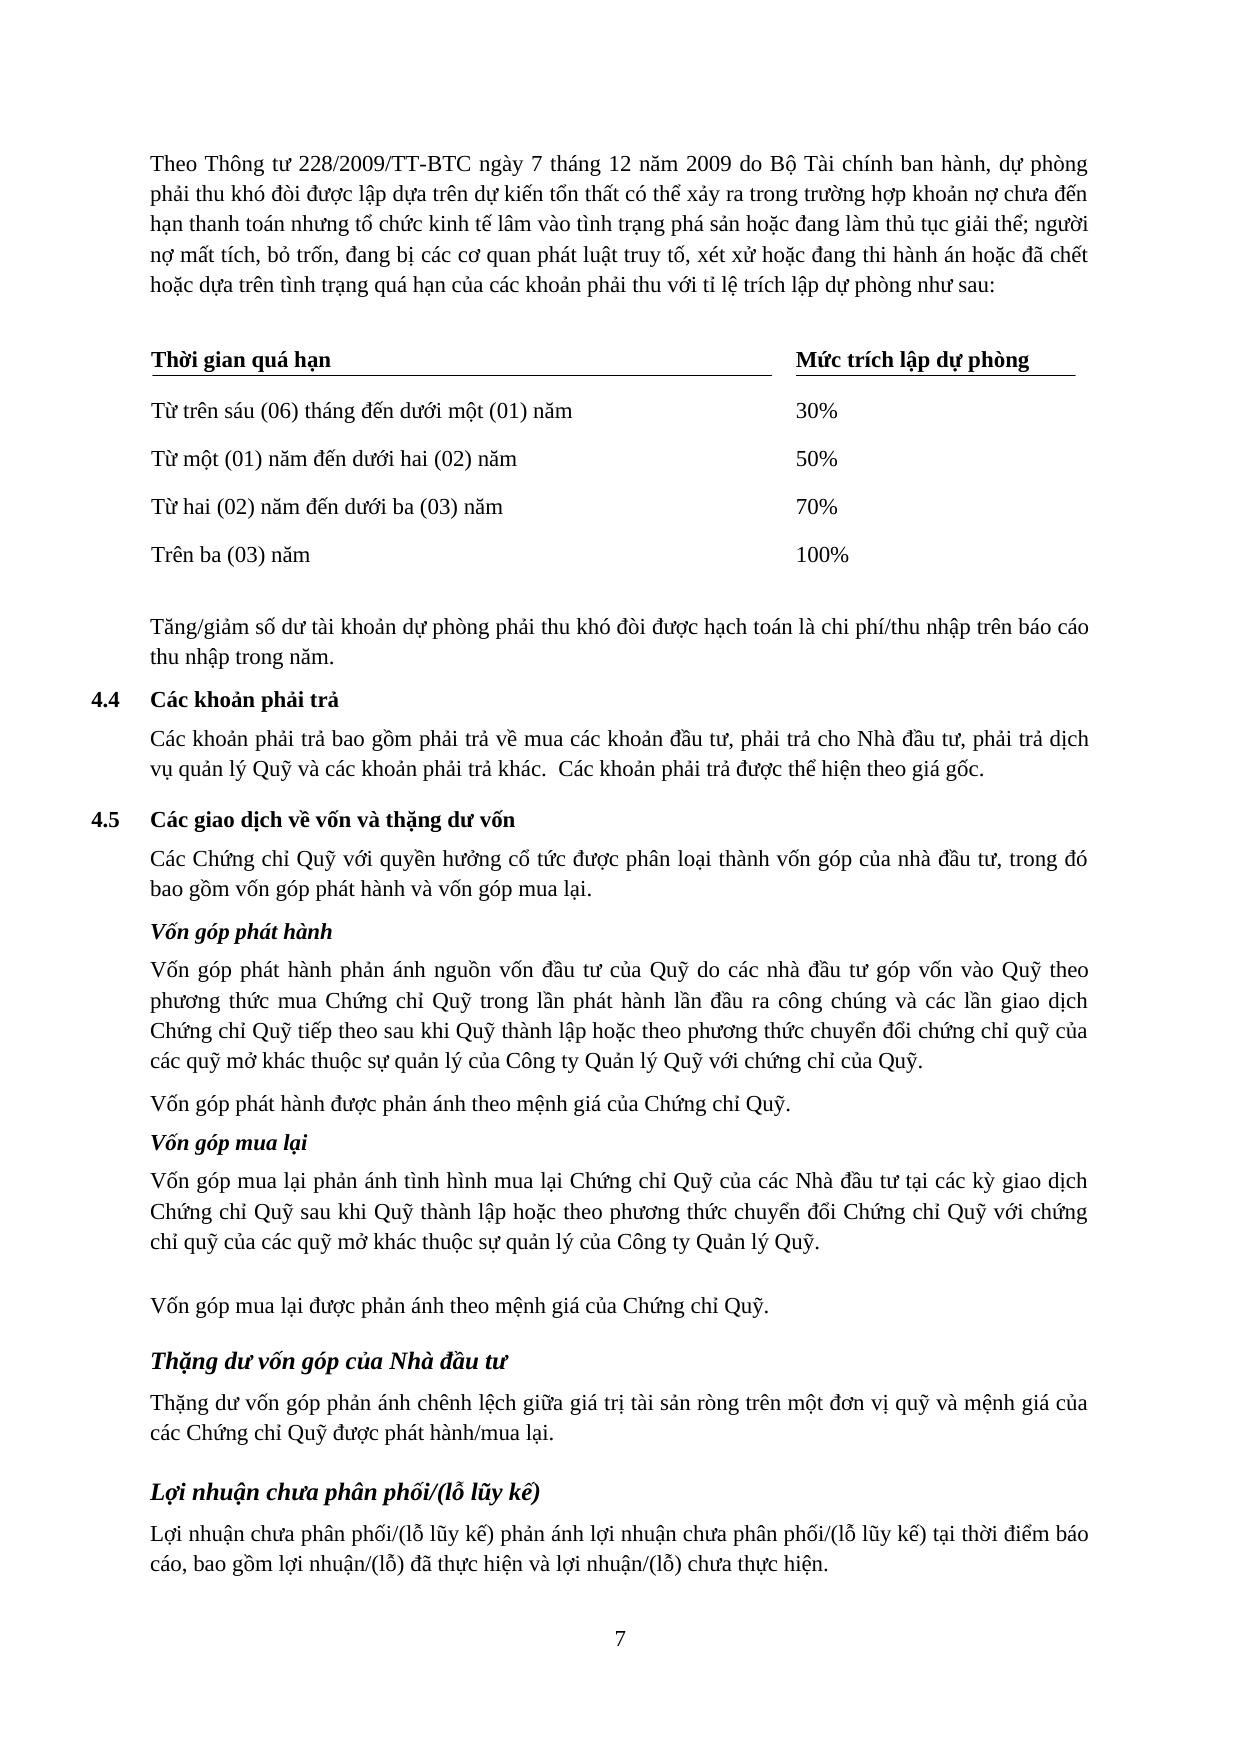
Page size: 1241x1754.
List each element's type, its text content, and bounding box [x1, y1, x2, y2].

list Các Chứng chỉ Quỹ với quyền hưởng cổ tức được phân loại thành vốn góp của nhà đầu tư, trong đó bao gồm vốn góp phát hành và vốn góp mua lại. [150, 845, 1090, 901]
text Tăng/giảm số dư tài khoản dự phòng phải thu khó đòi được hạch toán là chi phí/thu nhập trên báo cáo thu nhập trong năm. [150, 613, 1090, 669]
text Vốn góp phát hành [150, 918, 1090, 944]
text Thặng dư vốn góp phản ánh chênh lệch giữa giá trị tài sản ròng trên một đơn vị quỹ và mệnh giá của các Chứng chỉ Quỹ được phát hành/mua lại. [150, 1389, 1090, 1446]
table_cell 30% [784, 397, 1087, 445]
text Vốn góp mua lại [150, 1129, 1090, 1155]
table_cell Từ hai (02) năm đến dưới ba (03) năm [141, 493, 784, 541]
list Thặng dư vốn góp của Nhà đầu tư [150, 1346, 1090, 1374]
text Vốn góp mua lại phản ánh tình hình mua lại Chứng chỉ Quỹ của các Nhà đầu tư tại các kỳ giao dịch Chứng chỉ Quỹ sau khi Quỹ thành lập hoặc theo phương thức chuyển đổi Chứng chỉ Quỹ với chứng chỉ quỹ của các quỹ mở khác thuộc sự quản lý của Công ty Quản lý Quỹ. [150, 1168, 1090, 1254]
text Vốn góp phát hành phản ánh nguồn vốn đầu tư của Quỹ do các nhà đầu tư góp vốn vào Quỹ theo phương thức mua Chứng chỉ Quỹ trong lần phát hành lần đầu ra công chúng và các lần giao dịch Chứng chỉ Quỹ tiếp theo sau khi Quỹ thành lập hoặc theo phương thức chuyển đổi chứng chỉ quỹ của các quỹ mở khác thuộc sự quản lý của Công ty Quản lý Quỹ với chứng chỉ của Quỹ. [150, 957, 1090, 1073]
text Lợi nhuận chưa phân phối/(lỗ lũy kế) phản ánh lợi nhuận chưa phân phối/(lỗ lũy kế) tại thời điểm báo cáo, bao gồm lợi nhuận/(lỗ) đã thực hiện và lợi nhuận/(lỗ) chưa thực hiện. [150, 1520, 1090, 1576]
table_cell 100% [784, 541, 1087, 589]
text Các khoản phải trả bao gồm phải trả về mua các khoản đầu tư, phải trả cho Nhà đầu tư, phải trả dịch vụ quản lý Quỹ và các khoản phải trả khác. Các khoản phải trả được thể hiện theo giá gốc. [150, 725, 1090, 781]
table_cell Trên ba (03) năm [141, 541, 784, 589]
table_header Mức trích lập dự phòng [784, 346, 1087, 397]
table_cell Từ trên sáu (06) tháng đến dưới một (01) năm [141, 397, 784, 445]
table_cell 50% [784, 445, 1087, 493]
table_cell Từ một (01) năm đến dưới hai (02) năm [141, 445, 784, 493]
list Lợi nhuận chưa phân phối/(lỗ lũy kế) [93, 1477, 1090, 1505]
text Vốn góp mua lại được phản ánh theo mệnh giá của Chứng chỉ Quỹ. [150, 1292, 1090, 1319]
text Vốn góp phát hành được phản ánh theo mệnh giá của Chứng chỉ Quỹ. [150, 1090, 1090, 1116]
text Theo Thông tư 228/2009/TT-BTC ngày 7 tháng 12 năm 2009 do Bộ Tài chính ban hành, dự phòng phải thu khó đòi được lập dựa trên dự kiến tổn thất có thể xảy ra trong trường hợp khoản nợ chưa đến hạn thanh toán nhưng tổ chức kinh tế lâm vào tình trạng phá sản hoặc đang làm thủ tục giải thể; người nợ mất tích, bỏ trốn, đang bị các cơ quan phát luật truy tố, xét xử hoặc đang thi hành án hoặc đã chết hoặc dựa trên tình trạng quá hạn của các khoản phải thu với tỉ lệ trích lập dự phòng như sau: [150, 150, 1090, 297]
table_cell 70% [784, 493, 1087, 541]
list Các khoản phải trả [91, 686, 1090, 712]
list Các giao dịch về vốn và thặng dư vốn [91, 806, 1090, 832]
table_header Thời gian quá hạn [141, 346, 784, 397]
